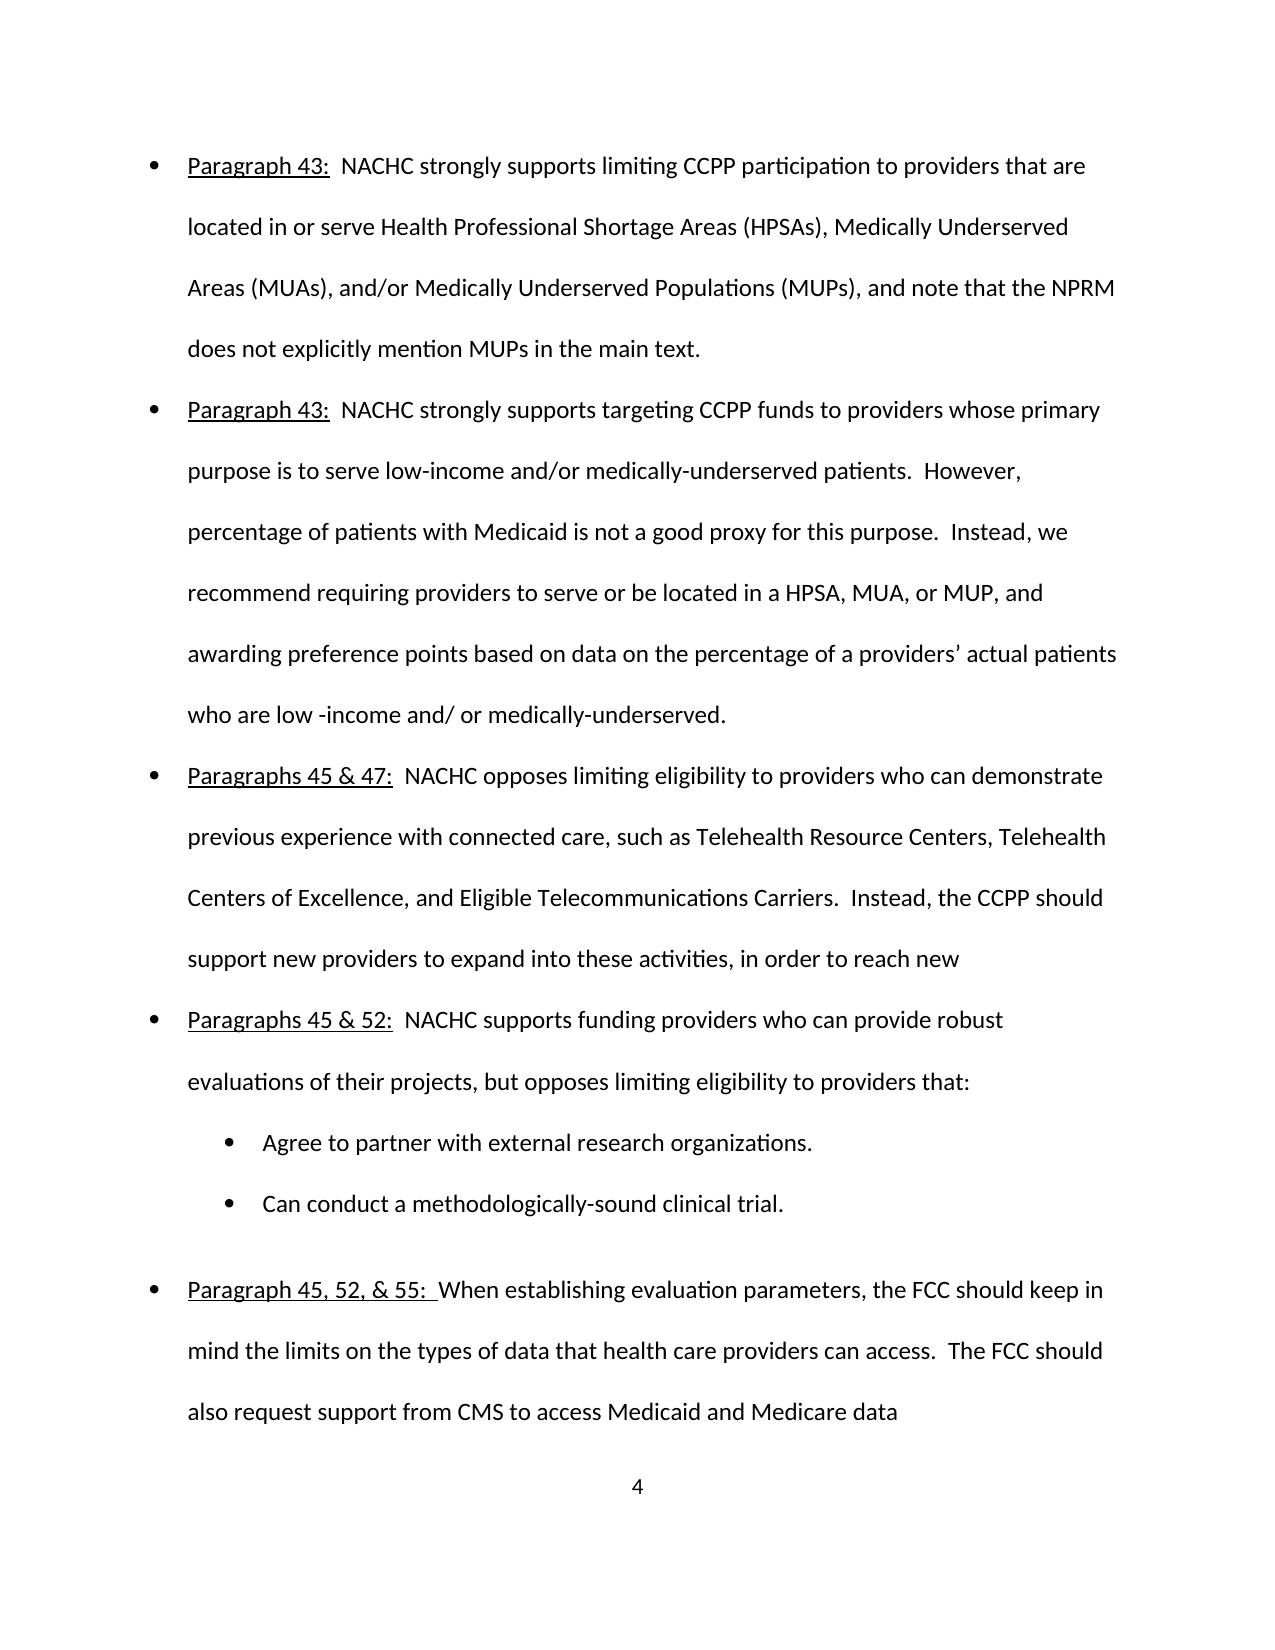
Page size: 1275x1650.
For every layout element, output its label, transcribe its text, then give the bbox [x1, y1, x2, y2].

list Paragraphs 45 & 47: NACHC opposes limiting eligibility to providers who can demonstrate previous experience with connected care, such as Telehealth Resource Centers, Telehealth Centers of Excellence, and Eligible Telecommunications Carriers. Instead, the CCPP should support new providers to expand into these activities, in order to reach new [150, 760, 1125, 974]
subtitle Paragraph 45, 52, & 55: When establishing evaluation parameters, the FCC should keep in mind the limits on the types of data that health care providers can access. The FCC should also request support from CMS to access Medicaid and Medicare data [150, 1274, 1125, 1426]
list Agree to partner with external research organizations. [225, 1127, 1125, 1157]
list Paragraph 43: NACHC strongly supports limiting CCPP participation to providers that are located in or serve Health Professional Shortage Areas (HPSAs), Medically Underserved Areas (MUAs), and/or Medically Underserved Populations (MUPs), and note that the NPRM does not explicitly mention MUPs in the main text. [150, 150, 1125, 364]
list Paragraphs 45 & 52: NACHC supports funding providers who can provide robust evaluations of their projects, but opposes limiting eligibility to providers that: [150, 1004, 1125, 1096]
list Paragraph 43: NACHC strongly supports targeting CCPP funds to providers whose primary purpose is to serve low-income and/or medically-underserved patients. However, percentage of patients with Medicaid is not a good proxy for this purpose. Instead, we recommend requiring providers to serve or be located in a HPSA, MUA, or MUP, and awarding preference points based on data on the percentage of a providers’ actual patients who are low -income and/ or medically-underserved. [150, 394, 1125, 730]
list Can conduct a methodologically-sound clinical trial. [225, 1188, 1125, 1218]
